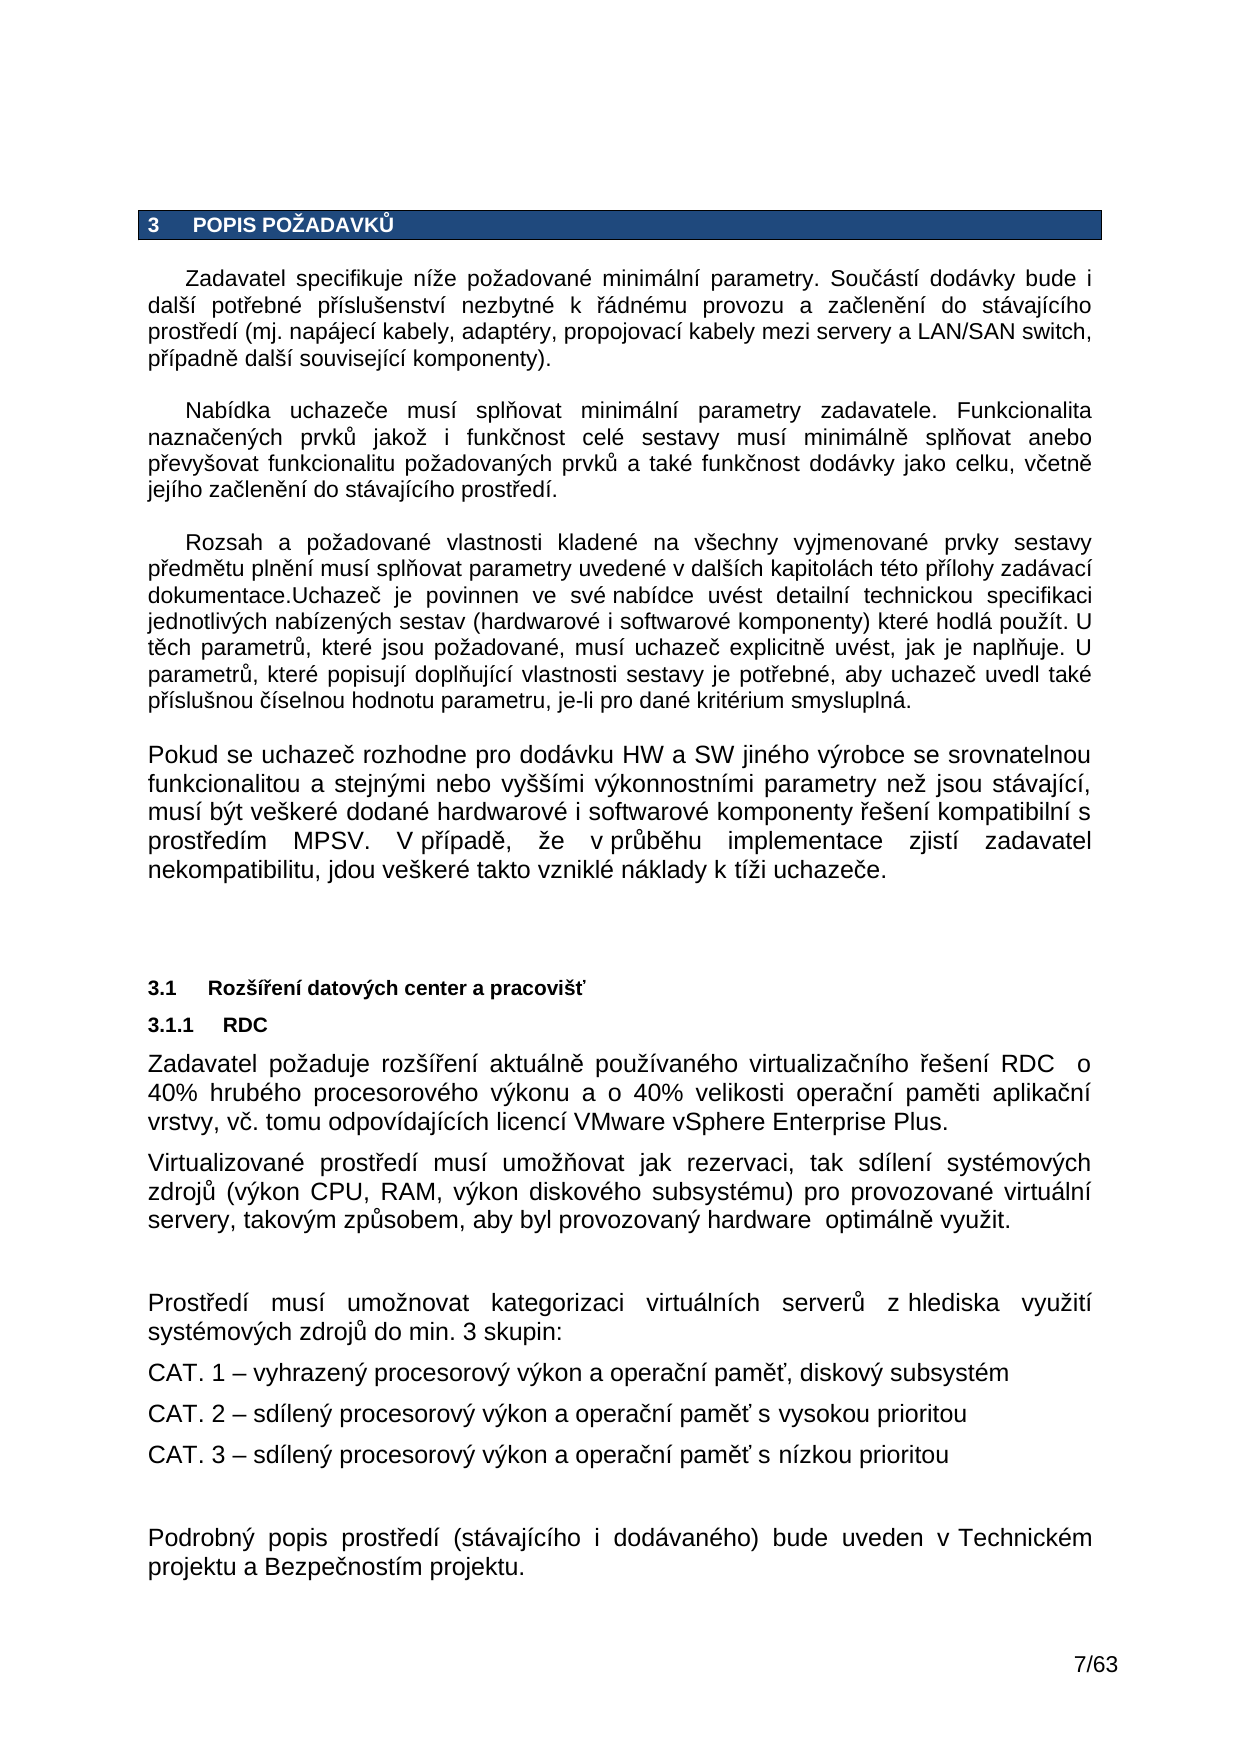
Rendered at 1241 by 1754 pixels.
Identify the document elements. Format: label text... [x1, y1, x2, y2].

text Zadavatel požaduje rozšíření aktuálně používaného virtualizačního řešení RDC o 40% hrubého procesorového výkonu a o 40% velikosti operační paměti aplikační vrstvy, vč. tomu odpovídajících licencí VMware vSphere Enterprise Plus. [148, 1049, 1092, 1135]
text CAT. 1 – vyhrazený procesorový výkon a operační paměť, diskový subsystém [148, 1358, 1092, 1387]
text CAT. 2 – sdílený procesorový výkon a operační paměť s vysokou prioritou [148, 1399, 1092, 1428]
text CAT. 3 – sdílený procesorový výkon a operační paměť s nízkou prioritou [148, 1440, 1092, 1469]
subtitle Rozšíření datových center a pracovišť [148, 976, 1092, 1000]
subtitle RDC [148, 1013, 1092, 1037]
text Virtualizované prostředí musí umožňovat jak rezervaci, tak sdílení systémových zdrojů (výkon CPU, RAM, výkon diskového subsystému) pro provozované virtuální servery, takovým způsobem, aby byl provozovaný hardware optimálně využit. [148, 1148, 1092, 1234]
text Rozsah a požadované vlastnosti kladené na všechny vyjmenované prvky sestavy předmětu plnění musí splňovat parametry uvedené v dalších kapitolách této přílohy zadávací dokumentace.Uchazeč je povinnen ve své nabídce uvést detailní technickou specifikaci jednotlivých nabízených sestav (hardwarové i softwarové komponenty) které hodlá použít. U těch parametrů, které jsou požadované, musí uchazeč explicitně uvést, jak je naplňuje. U parametrů, které popisují doplňující vlastnosti sestavy je potřebné, aby uchazeč uvedl také příslušnou číselnou hodnotu parametru, je-li pro dané kritérium smysluplná. [148, 529, 1092, 713]
text Zadavatel specifikuje níže požadované minimální parametry. Součástí dodávky bude i další potřebné příslušenství nezbytné k řádnému provozu a začlenění do stávajícího prostředí (mj. napájecí kabely, adaptéry, propojovací kabely mezi servery a LAN/SAN switch, případně další související komponenty). [148, 265, 1092, 371]
text Nabídka uchazeče musí splňovat minimální parametry zadavatele. Funkcionalita naznačených prvků jakož i funkčnost celé sestavy musí minimálně splňovat anebo převyšovat funkcionalitu požadovaných prvků a také funkčnost dodávky jako celku, včetně jejího začlenění do stávajícího prostředí. [148, 397, 1092, 503]
subtitle Popis požadavků [139, 211, 1101, 239]
text Prostředí musí umožnovat kategorizaci virtuálních serverů z hlediska využití systémových zdrojů do min. 3 skupin: [148, 1288, 1092, 1345]
text Podrobný popis prostředí (stávajícího i dodávaného) bude uveden v Technickém projektu a Bezpečnostím projektu. [148, 1523, 1092, 1580]
text Pokud se uchazeč rozhodne pro dodávku HW a SW jiného výrobce se srovnatelnou funkcionalitou a stejnými nebo vyššími výkonnostními parametry než jsou stávající, musí být veškeré dodané hardwarové i softwarové komponenty řešení kompatibilní s prostředím MPSV. V případě, že v průběhu implementace zjistí zadavatel nekompatibilitu, jdou veškeré takto vzniklé náklady k tíži uchazeče. [148, 740, 1092, 883]
